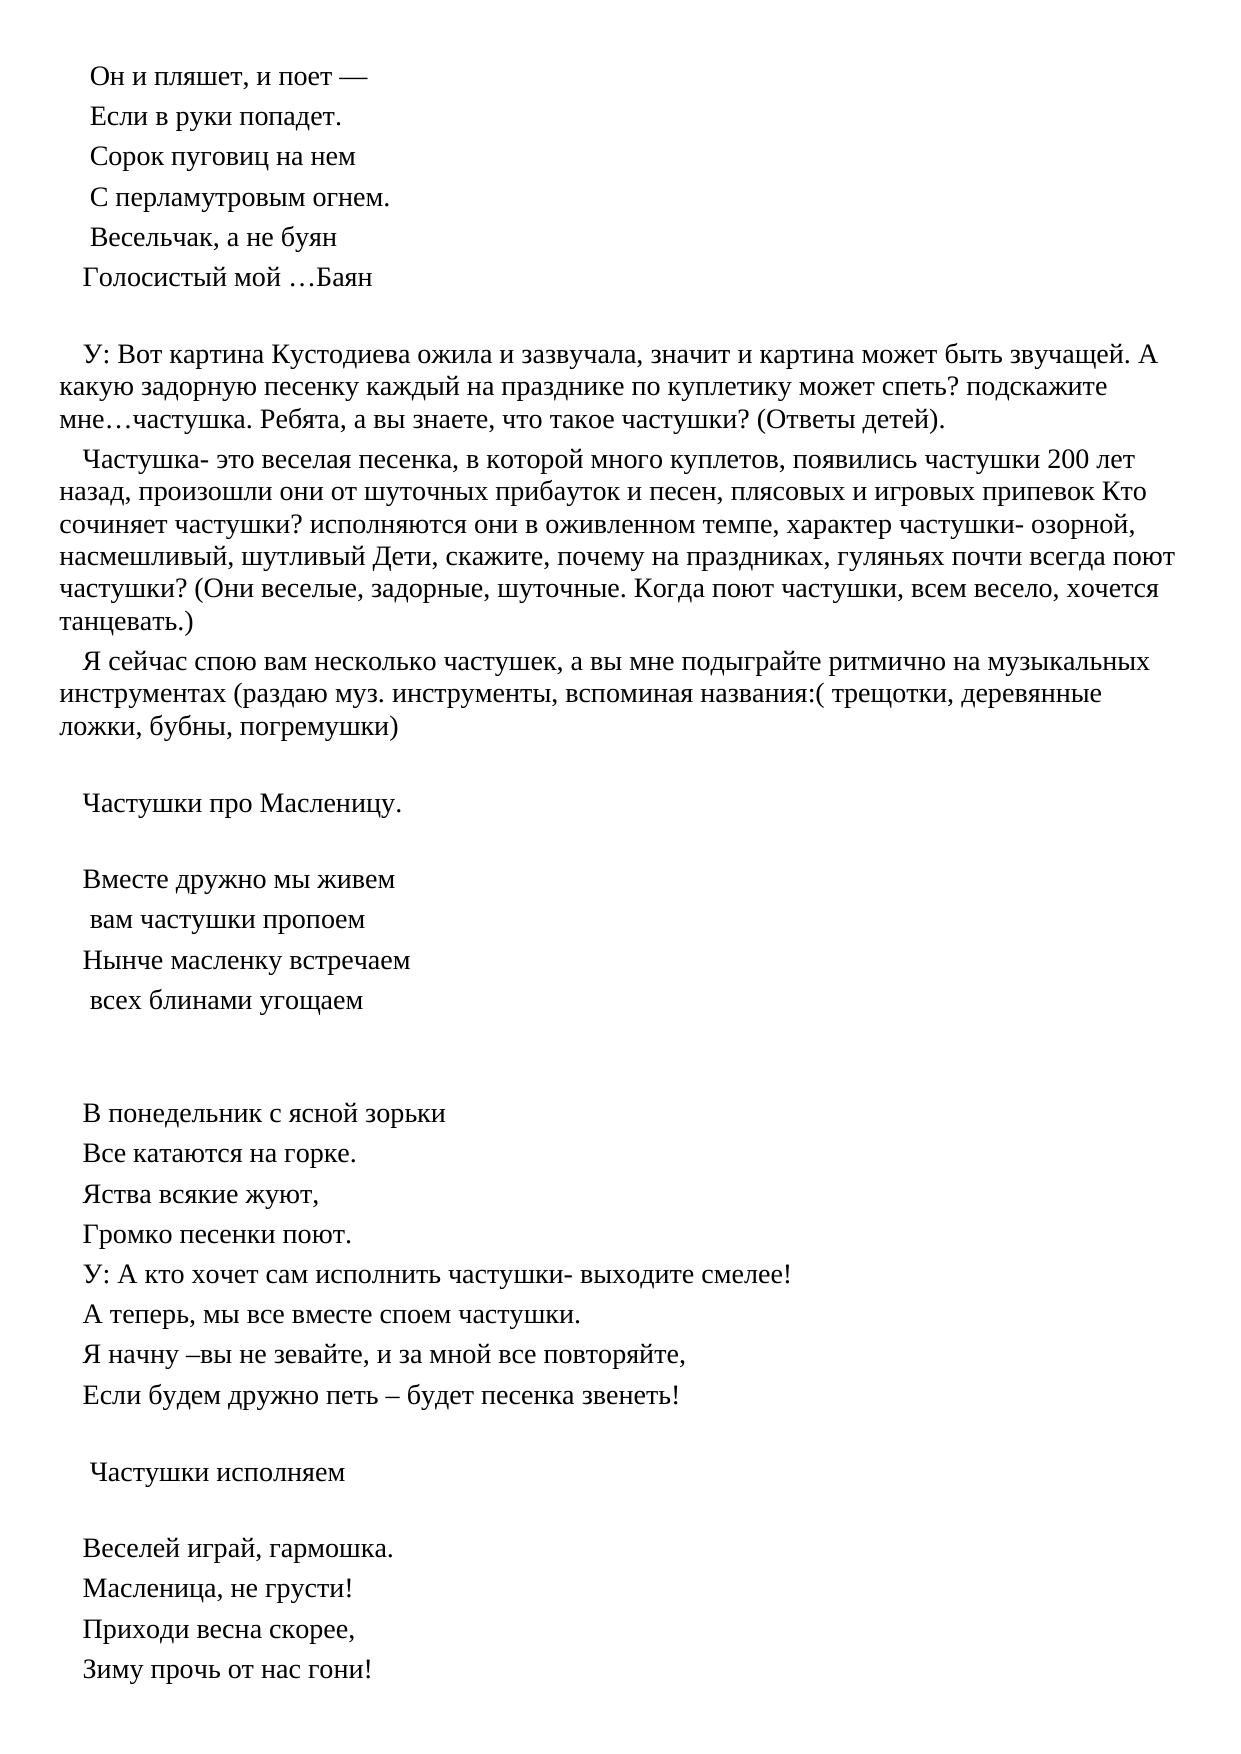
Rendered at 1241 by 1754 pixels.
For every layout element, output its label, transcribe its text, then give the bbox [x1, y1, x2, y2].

text Если будем дружно петь – будет песенка звенеть! [59, 1378, 1181, 1410]
text Если в руки попадет. [59, 99, 1181, 132]
text всех блинами угощаем [59, 983, 1181, 1015]
text Нынче масленку встречаем [59, 943, 1181, 975]
text Весельчак, а не буян [59, 220, 1181, 252]
text Яства всякие жуют, [59, 1177, 1181, 1209]
text В понедельник с ясной зорьки [59, 1096, 1181, 1129]
text С перламутровым огнем. [59, 180, 1181, 212]
text Частушки исполняем [59, 1454, 1181, 1487]
text Все катаются на горке. [59, 1137, 1181, 1169]
text Я начну –вы не зевайте, и за мной все повторяйте, [59, 1338, 1181, 1370]
text У: А кто хочет сам исполнить частушки- выходите смелее! [59, 1257, 1181, 1289]
text Веселей играй, гармошка. [59, 1531, 1181, 1564]
text Зиму прочь от нас гони! [59, 1652, 1181, 1684]
text Частушка- это веселая песенка, в которой много куплетов, появились частушки 200 лет назад, произошли они от шуточных прибауток и песен, плясовых и игровых припевок Кто сочиняет частушки? исполняются они в оживленном темпе, характер частушки- озорной, насмешливый, шутливый Дети, скажите, почему на праздниках, гуляньях почти всегда поют частушки? (Они веселые, задорные, шуточные. Когда поют частушки, всем весело, хочется танцевать.) [59, 442, 1181, 636]
text Я сейчас спою вам несколько частушек, а вы мне подыграйте ритмично на музыкальных инструментах (раздаю муз. инструменты, вспоминая названия:( трещотки, деревянные ложки, бубны, погремушки) [59, 644, 1181, 741]
text Он и пляшет, и поет — [59, 59, 1181, 91]
text У: Вот картина Кустодиева ожила и зазвучала, значит и картина может быть звучащей. А какую задорную песенку каждый на празднике по куплетику может спеть? подскажите мне…частушка. Ребята, а вы знаете, что такое частушки? (Ответы детей). [59, 337, 1181, 434]
text А теперь, мы все вместе споем частушки. [59, 1297, 1181, 1330]
text Приходи весна скорее, [59, 1612, 1181, 1644]
text Частушки про Масленицу. [59, 786, 1181, 818]
text Масленица, не грусти! [59, 1572, 1181, 1604]
text Громко песенки поют. [59, 1217, 1181, 1249]
text вам частушки пропоем [59, 903, 1181, 935]
text Сорок пуговиц на нем [59, 139, 1181, 172]
text Вместе дружно мы живем [59, 862, 1181, 895]
text Голосистый мой …Баян [59, 260, 1181, 292]
